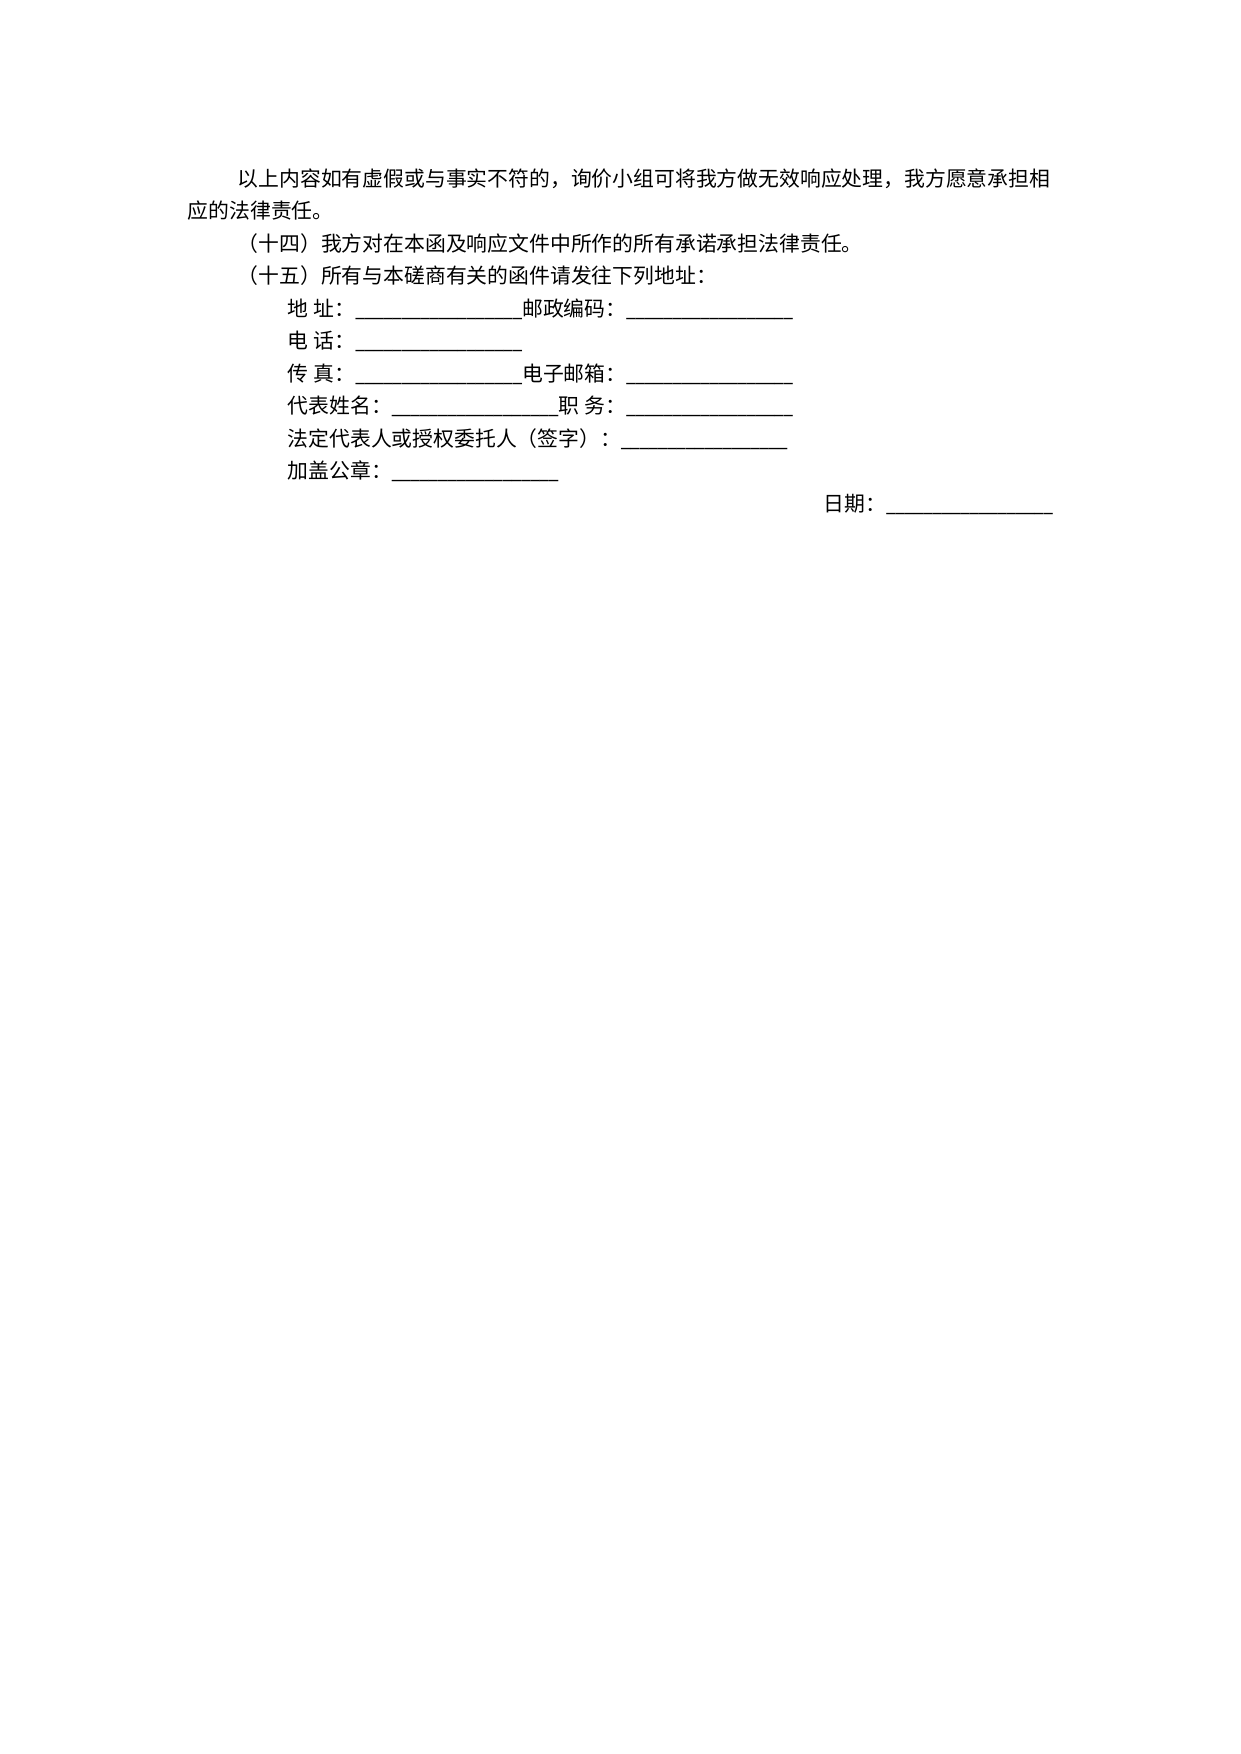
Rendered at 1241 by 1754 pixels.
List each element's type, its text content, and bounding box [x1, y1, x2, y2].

text 代表姓名：__________________职 务：__________________ [187, 389, 1053, 422]
text 日期：__________________ [187, 487, 1053, 519]
text 传 真：__________________电子邮箱：__________________ [187, 357, 1053, 389]
text （十四）我方对在本函及响应文件中所作的所有承诺承担法律责任。 [187, 227, 1053, 259]
text （十五）所有与本磋商有关的函件请发往下列地址： [187, 259, 1053, 292]
text 加盖公章：__________________ [187, 454, 1053, 487]
text 电 话：__________________ [187, 324, 1053, 357]
text 地 址：__________________邮政编码：__________________ [187, 292, 1053, 324]
text 法定代表人或授权委托人（签字）：__________________ [187, 422, 1053, 454]
text 以上内容如有虚假或与事实不符的，询价小组可将我方做无效响应处理，我方愿意承担相应的法律责任。 [187, 162, 1053, 227]
